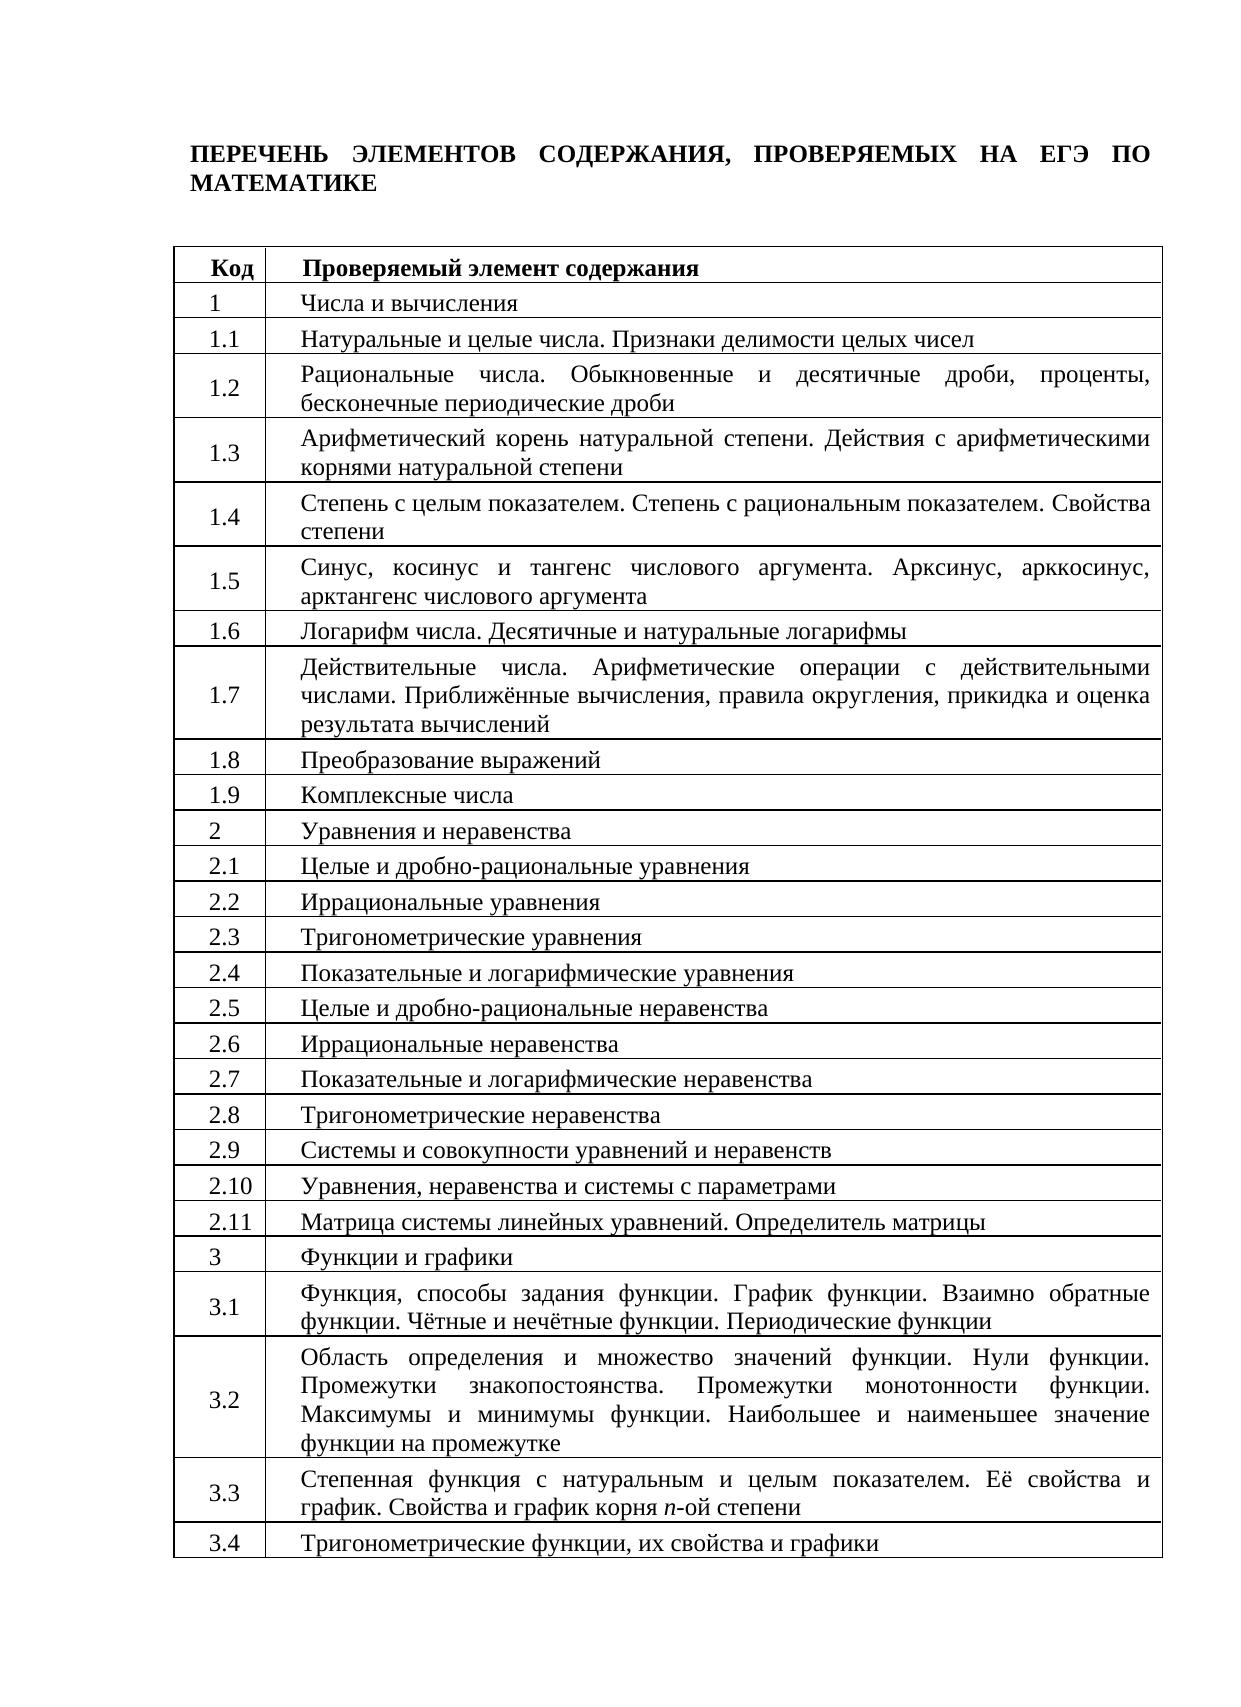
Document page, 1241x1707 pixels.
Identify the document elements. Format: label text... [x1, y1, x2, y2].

table_cell Матрица системы линейных уравнений. Определитель матрицы [266, 1200, 1162, 1235]
table_cell 2.8 [175, 1095, 265, 1129]
table_cell Действительные числа. Арифметические операции с действительными числами. Приближённые вычисления, правила округления, прикидка и оценка результата вычислений [266, 645, 1162, 738]
table_cell 2 [175, 811, 265, 844]
table_cell Комплексные числа [266, 774, 1162, 809]
table_cell 3 [175, 1237, 265, 1271]
table_header Проверяемый элемент содержания [266, 247, 1162, 281]
table_cell Уравнения, неравенства и системы с параметрами [266, 1164, 1162, 1200]
table_cell 2.1 [175, 846, 265, 880]
table_cell Арифметический корень натуральной степени. Действия с арифметическими корнями натуральной степени [266, 417, 1162, 481]
table_cell Степенная функция с натуральным и целым показателем. Её свойства и график. Свойства и график корня n-ой степени [266, 1457, 1162, 1521]
table_cell 3.1 [175, 1272, 265, 1335]
table_header Код [175, 247, 265, 281]
table_cell 1.2 [175, 354, 265, 417]
table_cell 3.2 [175, 1337, 265, 1457]
table_cell 2.2 [175, 882, 265, 916]
table_cell 1.3 [175, 418, 265, 481]
table_cell 2.6 [175, 1024, 265, 1058]
table_cell Синус, косинус и тангенс числового аргумента. Арксинус, арккосинус, арктангенс числового аргумента [266, 545, 1162, 609]
table_cell 3.4 [175, 1523, 265, 1557]
table_cell 1 [175, 283, 265, 317]
table_cell 2.3 [175, 917, 265, 951]
table_cell Уравнения и неравенства [266, 809, 1162, 844]
table_cell 1.8 [175, 740, 265, 773]
table_cell 1.1 [175, 318, 265, 352]
table_cell 1.6 [175, 611, 265, 645]
table_cell Область определения и множество значений функции. Нули функции. Промежутки знакопостоянства. Промежутки монотонности функции. Максимумы и минимумы функции. Наибольшее и наименьшее значение функции на промежутке [266, 1335, 1162, 1457]
table_cell Степень с целым показателем. Степень с рациональным показателем. Свойства степени [266, 481, 1162, 545]
table_cell Показательные и логарифмические уравнения [266, 951, 1162, 987]
table_cell Показательные и логарифмические неравенства [266, 1058, 1162, 1093]
table_cell Системы и совокупности уравнений и неравенств [266, 1129, 1162, 1164]
table_cell Целые и дробно-рациональные уравнения [266, 845, 1162, 880]
table_cell Тригонометрические функции, их свойства и графики [266, 1521, 1162, 1557]
table_cell Функции и графики [266, 1235, 1162, 1271]
table_cell 2.11 [175, 1201, 265, 1235]
table_cell Логарифм числа. Десятичные и натуральные логарифмы [266, 610, 1162, 645]
table_cell 2.7 [175, 1059, 265, 1093]
table_cell 2.5 [175, 988, 265, 1022]
table_cell 1.7 [175, 647, 265, 738]
table_cell Функция, способы задания функции. График функции. Взаимно обратные функции. Чётные и нечётные функции. Периодические функции [266, 1271, 1162, 1335]
table_cell 1.9 [175, 775, 265, 809]
table_cell Иррациональные неравенства [266, 1022, 1162, 1058]
table_cell Натуральные и целые числа. Признаки делимости целых чисел [266, 317, 1162, 352]
text ПЕРЕЧЕНЬ ЭЛЕМЕНТОВ СОДЕРЖАНИЯ, ПРОВЕРЯЕМЫХ НА ЕГЭ ПО МАТЕМАТИКЕ [190, 139, 1152, 196]
table_cell 2.4 [175, 953, 265, 987]
table_cell 2.9 [175, 1130, 265, 1164]
table_cell Тригонометрические неравенства [266, 1093, 1162, 1129]
table_cell Тригонометрические уравнения [266, 916, 1162, 951]
table_cell Преобразование выражений [266, 738, 1162, 773]
table_cell Числа и вычисления [266, 281, 1162, 317]
table_cell Рациональные числа. Обыкновенные и десятичные дроби, проценты, бесконечные периодические дроби [266, 353, 1162, 417]
table_cell 1.4 [175, 483, 265, 545]
table_cell 3.3 [175, 1458, 265, 1521]
table_cell 2.10 [175, 1166, 265, 1200]
table_cell Иррациональные уравнения [266, 880, 1162, 916]
table_cell Целые и дробно-рациональные неравенства [266, 987, 1162, 1022]
table_cell 1.5 [175, 547, 265, 609]
